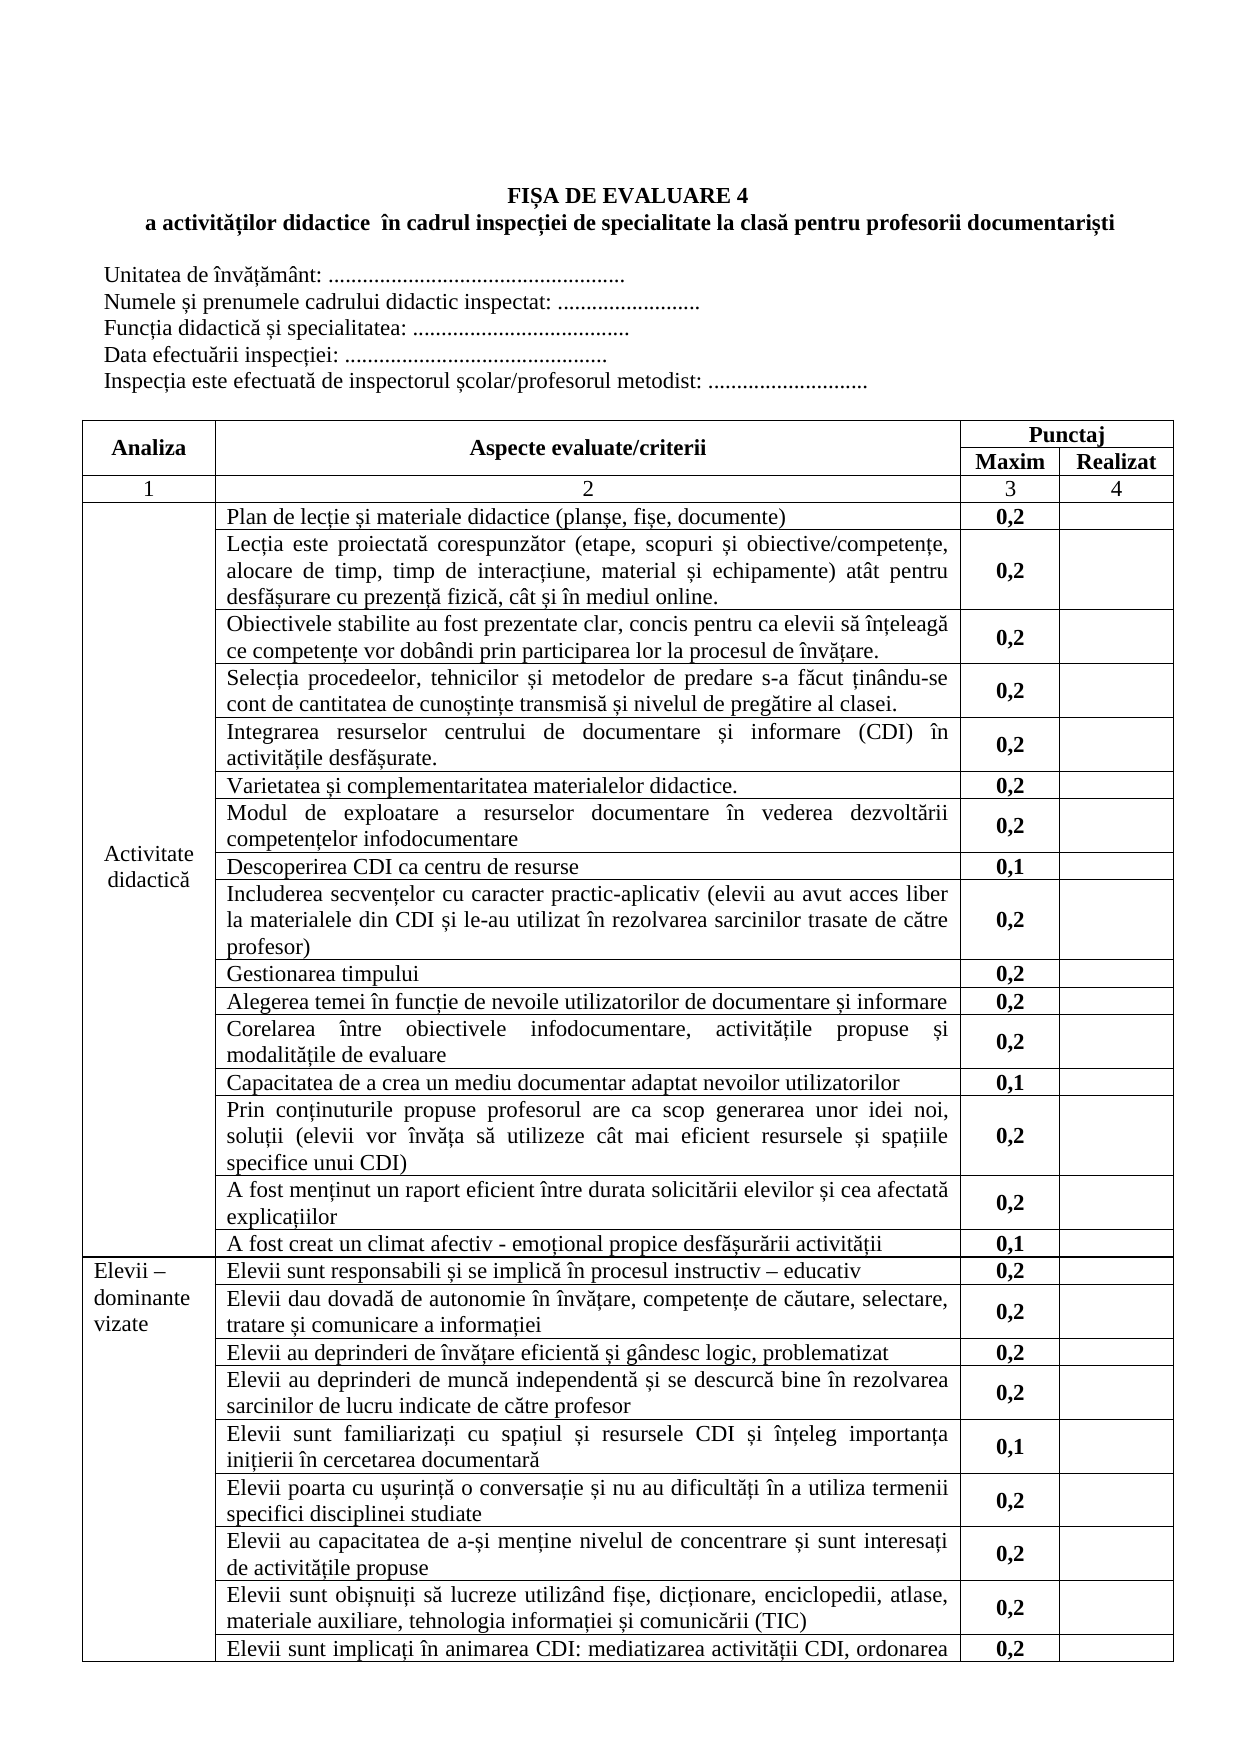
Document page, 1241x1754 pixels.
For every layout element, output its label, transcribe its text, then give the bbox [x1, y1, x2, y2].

table_cell 1 [83, 476, 215, 502]
table_cell Corelarea între obiectivele infodocumentare, activitățile propuse și modalitățile de evaluare [216, 1015, 960, 1068]
table_cell [1060, 1339, 1173, 1365]
table_cell [1060, 610, 1173, 663]
table_cell 0,2 [961, 718, 1059, 771]
table_cell 0,2 [961, 1527, 1059, 1580]
table_cell Gestionarea timpului [216, 960, 960, 987]
table_cell [1060, 1527, 1173, 1580]
table_header Analiza [83, 421, 215, 474]
table_cell 0,2 [961, 1366, 1059, 1419]
table_cell 4 [1060, 476, 1173, 502]
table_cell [216, 1635, 960, 1661]
table_cell [1060, 772, 1173, 798]
table_cell Lecția este proiectată corespunzător (etape, scopuri și obiective/competențe, alocare de timp, timp de interacțiune, material și echipamente) atât pentru desfășurare cu prezență fizică, cât și în mediul online. [216, 530, 960, 609]
table_cell 0,2 [961, 799, 1059, 852]
table_cell [1060, 664, 1173, 717]
table_cell [1060, 1635, 1173, 1661]
table_cell Plan de lecție și materiale didactice (planșe, fișe, documente) [216, 503, 960, 529]
table_cell [1060, 1420, 1173, 1472]
table_cell Elevii sunt responsabili și se implică în procesul instructiv – educativ [216, 1258, 960, 1284]
table_cell Elevii dau dovadă de autonomie în învățare, competențe de căutare, selectare, tratare și comunicare a informației [216, 1285, 960, 1338]
table_cell Elevii au capacitatea de a-și menține nivelul de concentrare și sunt interesați de activitățile propuse [216, 1527, 960, 1580]
text Unitatea de învățământ: .................................................... [103, 262, 1152, 288]
table_cell 0,1 [961, 1230, 1059, 1256]
table_cell Integrarea resurselor centrului de documentare și informare (CDI) în activitățile desfășurate. [216, 718, 960, 771]
table_cell Maxim [961, 448, 1059, 474]
table_cell 0,2 [961, 1339, 1059, 1365]
table_cell 0,2 [961, 880, 1059, 959]
table_cell 0,2 [961, 1581, 1059, 1634]
table_cell [1060, 1176, 1173, 1229]
table_cell Modul de exploatare a resurselor documentare în vederea dezvoltării competențelor infodocumentare [216, 799, 960, 852]
table_cell Activitate didactică [83, 503, 215, 1256]
table_cell Elevii – dominante vizate [83, 1258, 215, 1661]
table_cell 0,2 [961, 1635, 1059, 1661]
table_cell [1060, 530, 1173, 609]
table_cell 0,1 [961, 853, 1059, 879]
table_cell Elevii poarta cu ușurință o conversație și nu au dificultăți în a utiliza termenii specifici disciplinei studiate [216, 1474, 960, 1526]
text Numele și prenumele cadrului didactic inspectat: ......................... [103, 288, 1152, 314]
table_cell [1060, 1015, 1173, 1068]
table_cell 0,2 [961, 503, 1059, 529]
table_cell Capacitatea de a crea un mediu documentar adaptat nevoilor utilizatorilor [216, 1069, 960, 1095]
table_cell 0,2 [961, 1176, 1059, 1229]
table_cell [1060, 1069, 1173, 1095]
table_cell 0,2 [961, 530, 1059, 609]
table_cell [1060, 1285, 1173, 1338]
table_cell 0,2 [961, 1258, 1059, 1284]
text a activităților didactice în cadrul inspecției de specialitate la clasă pentru profesorii documentariști [103, 209, 1152, 235]
table_cell [1060, 853, 1173, 879]
table_cell Elevii au deprinderi de învățare eficientă și gândesc logic, problematizat [216, 1339, 960, 1365]
table_header Aspecte evaluate/criterii [216, 421, 960, 474]
table_cell Elevii sunt familiarizați cu spațiul și resursele CDI și înțeleg importanța inițierii în cercetarea documentară [216, 1420, 960, 1472]
table_cell [1060, 880, 1173, 959]
table_cell [1060, 1258, 1173, 1284]
table_cell Elevii au deprinderi de muncă independentă și se descurcă bine în rezolvarea sarcinilor de lucru indicate de către profesor [216, 1366, 960, 1419]
table_cell Realizat [1060, 448, 1173, 474]
table_cell A fost menținut un raport eficient între durata solicitării elevilor și cea afectată explicațiilor [216, 1176, 960, 1229]
table_cell [1060, 1581, 1173, 1634]
table_cell Includerea secvențelor cu caracter practic-aplicativ (elevii au avut acces liber la materialele din CDI și le-au utilizat în rezolvarea sarcinilor trasate de către profesor) [216, 880, 960, 959]
text Funcția didactică și specialitatea: ...................................... [103, 314, 1152, 341]
table_cell Prin conținuturile propuse profesorul are ca scop generarea unor idei noi, soluții (elevii vor învăța să utilizeze cât mai eficient resursele și spațiile specifice unui CDI) [216, 1096, 960, 1175]
table_cell [1060, 503, 1173, 529]
table_cell [1060, 1366, 1173, 1419]
table_cell [1060, 1230, 1173, 1256]
table_cell 0,2 [961, 1096, 1059, 1175]
table_cell 0,2 [961, 1015, 1059, 1068]
table_cell 0,2 [961, 1474, 1059, 1526]
table_cell [1060, 1096, 1173, 1175]
table_cell [1060, 960, 1173, 987]
table_cell 0,2 [961, 610, 1059, 663]
table_cell 0,2 [961, 664, 1059, 717]
table_cell 0,1 [961, 1420, 1059, 1472]
text Data efectuării inspecției: .............................................. [103, 341, 1152, 367]
table_cell 0,2 [961, 988, 1059, 1014]
table_header Punctaj [961, 421, 1173, 447]
table_cell 3 [961, 476, 1059, 502]
text Inspecția este efectuată de inspectorul școlar/profesorul metodist: ............................ [103, 367, 1152, 393]
text FIȘA DE EVALUARE 4 [103, 182, 1152, 209]
table_cell 2 [216, 476, 960, 502]
table_cell Obiectivele stabilite au fost prezentate clar, concis pentru ca elevii să înțeleagă ce competențe vor dobândi prin participarea lor la procesul de învățare. [216, 610, 960, 663]
table_cell Elevii sunt obișnuiți să lucreze utilizând fișe, dicționare, enciclopedii, atlase, materiale auxiliare, tehnologia informației și comunicării (TIC) [216, 1581, 960, 1634]
table_cell [1060, 799, 1173, 852]
table_cell [1060, 988, 1173, 1014]
table_cell 0,2 [961, 1285, 1059, 1338]
table_cell 0,1 [961, 1069, 1059, 1095]
table_cell Alegerea temei în funcție de nevoile utilizatorilor de documentare și informare [216, 988, 960, 1014]
table_cell [1060, 718, 1173, 771]
table_cell Varietatea și complementaritatea materialelor didactice. [216, 772, 960, 798]
table_cell [1060, 1474, 1173, 1526]
table_cell A fost creat un climat afectiv - emoțional propice desfășurării activității [216, 1230, 960, 1256]
table_cell Descoperirea CDI ca centru de resurse [216, 853, 960, 879]
table_cell 0,2 [961, 772, 1059, 798]
table_cell 0,2 [961, 960, 1059, 987]
table_cell Selecția procedeelor, tehnicilor și metodelor de predare s-a făcut ținându-se cont de cantitatea de cunoștințe transmisă și nivelul de pregătire al clasei. [216, 664, 960, 717]
